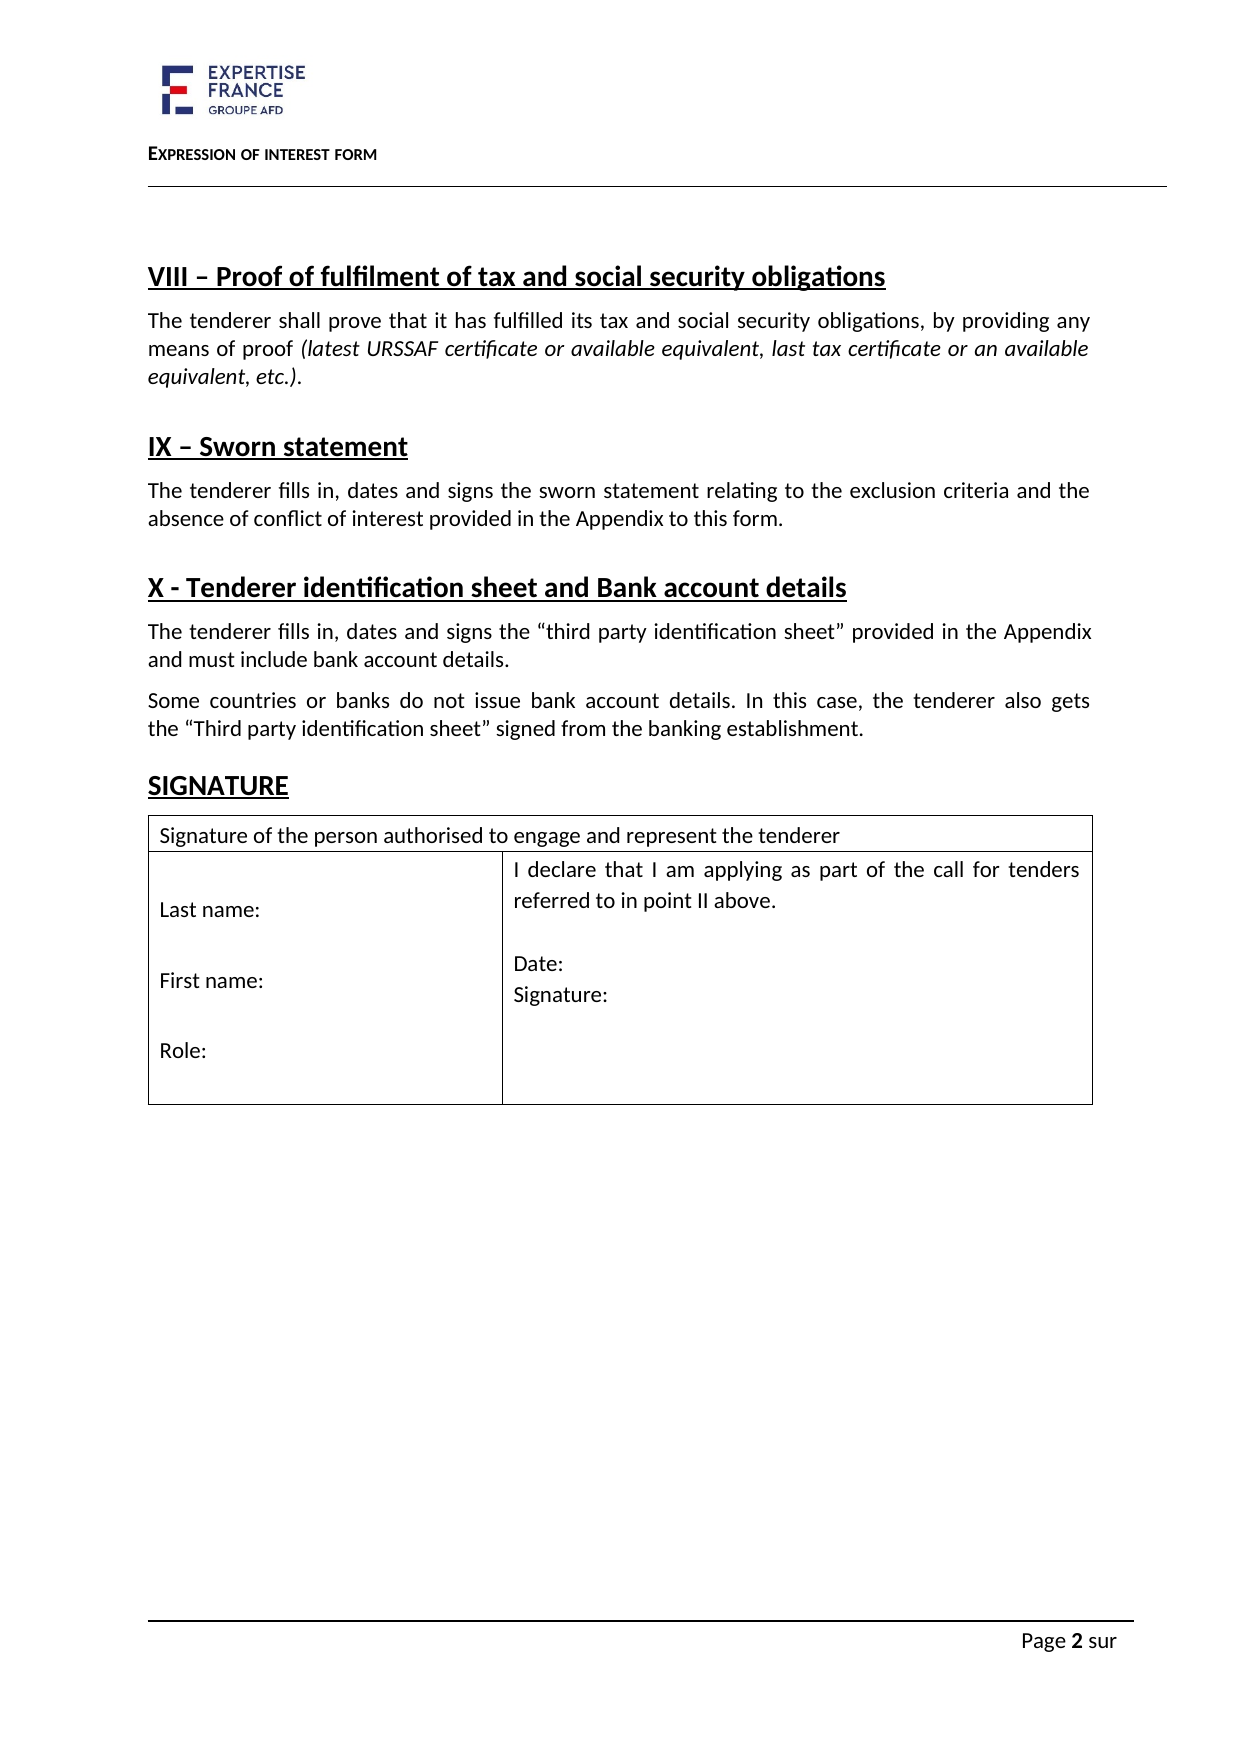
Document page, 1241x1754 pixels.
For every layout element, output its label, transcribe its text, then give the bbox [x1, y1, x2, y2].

text VIII – Proof of fulfilment of tax and social security obligations [148, 258, 1093, 293]
text X - Tenderer identification sheet and Bank account details [148, 569, 1093, 605]
text The tenderer fills in, dates and signs the “third party identification sheet” provided in the Appendix and must include bank account details. [148, 617, 1093, 673]
text IX – Sworn statement [148, 428, 1093, 463]
table_cell Last name: First name: Role: [149, 852, 502, 1104]
picture [147, 45, 322, 134]
table_header Signature of the person authorised to engage and represent the tenderer [149, 816, 1092, 851]
text The tenderer shall prove that it has fulfilled its tax and social security obligations, by providing any means of proof (latest URSSAF certificate or available equivalent, last tax certificate or an available equivalent, etc.). [148, 306, 1093, 390]
text Some countries or banks do not issue bank account details. In this case, the tenderer also gets the “Third party identification sheet” signed from the banking establishment. [148, 686, 1093, 742]
table_cell I declare that I am applying as part of the call for tenders referred to in point II above. Date: Signature: [503, 852, 1092, 1104]
text The tenderer fills in, dates and signs the sworn statement relating to the exclusion criteria and the absence of conflict of interest provided in the Appendix to this form. [148, 476, 1093, 532]
text SIGNATURE [148, 767, 1093, 803]
